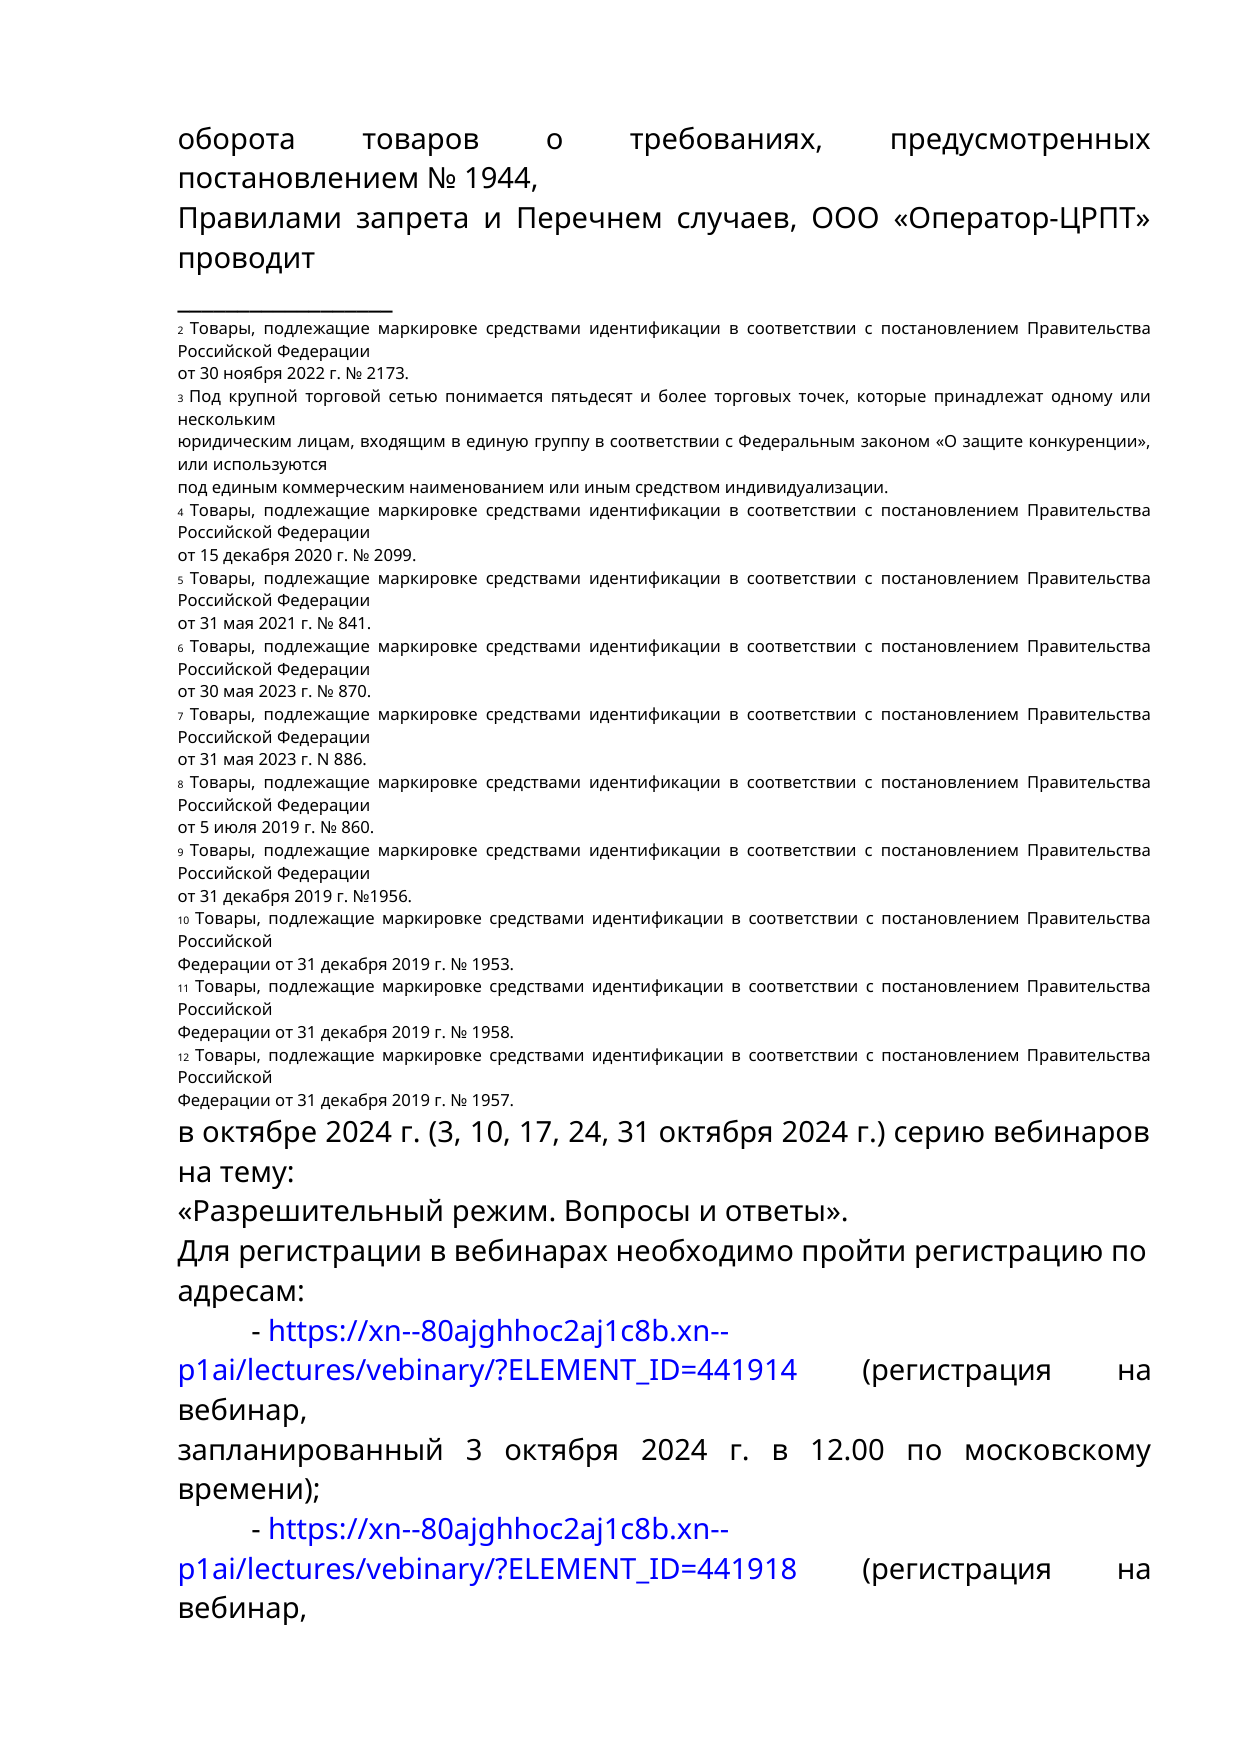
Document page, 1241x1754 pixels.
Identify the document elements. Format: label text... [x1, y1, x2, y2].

text 8 Товары, подлежащие маркировке средствами идентификации в соответствии с постановлением Правительства Российской Федерации [177, 771, 1152, 816]
text оборота товаров о требованиях, предусмотренных постановлением № 1944, [177, 118, 1152, 197]
text 4 Товары, подлежащие маркировке средствами идентификации в соответствии с постановлением Правительства Российской Федерации [177, 498, 1152, 544]
text Федерации от 31 декабря 2019 г. № 1953. [177, 952, 1152, 975]
text адресам: [177, 1270, 1152, 1310]
text Федерации от 31 декабря 2019 г. № 1958. [177, 1021, 1152, 1043]
text Правилами запрета и Перечнем случаев, ООО «Оператор-ЦРПТ» проводит [177, 197, 1152, 277]
text под единым коммерческим наименованием или иным средством индивидуализации. [177, 476, 1152, 498]
text - https://xn--80ajghhoc2aj1c8b.xn-- [177, 1310, 1152, 1349]
text 7 Товары, подлежащие маркировке средствами идентификации в соответствии с постановлением Правительства Российской Федерации [177, 703, 1152, 748]
text 2 Товары, подлежащие маркировке средствами идентификации в соответствии с постановлением Правительства Российской Федерации [177, 317, 1152, 362]
text 9 Товары, подлежащие маркировке средствами идентификации в соответствии с постановлением Правительства Российской Федерации [177, 839, 1152, 884]
text Для регистрации в вебинарах необходимо пройти регистрацию по [177, 1230, 1152, 1270]
text от 31 мая 2023 г. N 886. [177, 748, 1152, 771]
text запланированный 3 октября 2024 г. в 12.00 по московскому времени); [177, 1429, 1152, 1508]
text 3 Под крупной торговой сетью понимается пятьдесят и более торговых точек, которые принадлежат одному или нескольким [177, 385, 1152, 430]
text 10 Товары, подлежащие маркировке средствами идентификации в соответствии с постановлением Правительства Российской [177, 907, 1152, 952]
text Федерации от 31 декабря 2019 г. № 1957. [177, 1089, 1152, 1111]
text р1ai/lectures/vebinary/?ELEMENT_ID=441918 (регистрация на вебинар, [177, 1548, 1152, 1627]
text от 31 декабря 2019 г. №1956. [177, 884, 1152, 907]
text от 5 июля 2019 г. № 860. [177, 816, 1152, 839]
text p1ai/lectures/vebinary/?ELEMENT_ID=441914 (регистрация на вебинар, [177, 1349, 1152, 1429]
text от 30 ноября 2022 г. № 2173. [177, 362, 1152, 385]
text 5 Товары, подлежащие маркировке средствами идентификации в соответствии с постановлением Правительства Российской Федерации [177, 566, 1152, 612]
text 11 Товары, подлежащие маркировке средствами идентификации в соответствии с постановлением Правительства Российской [177, 975, 1152, 1021]
text «Разрешительный режим. Вопросы и ответы». [177, 1191, 1152, 1230]
text 12 Товары, подлежащие маркировке средствами идентификации в соответствии с постановлением Правительства Российской [177, 1043, 1152, 1089]
text - https://xn--80ajghhoc2aj1c8b.xn-- [177, 1508, 1152, 1548]
text от 31 мая 2021 г. № 841. [177, 612, 1152, 634]
text 6 Товары, подлежащие маркировке средствами идентификации в соответствии с постановлением Правительства Российской Федерации [177, 634, 1152, 680]
text юридическим лицам, входящим в единую группу в соответствии с Федеральным законом «О защите конкуренции», или используются [177, 430, 1152, 476]
text от 15 декабря 2020 г. № 2099. [177, 544, 1152, 566]
text __________________ [177, 277, 1152, 317]
text от 30 мая 2023 г. № 870. [177, 680, 1152, 703]
text в октябре 2024 г. (3, 10, 17, 24, 31 октября 2024 г.) серию вебинаров на тему: [177, 1111, 1152, 1191]
